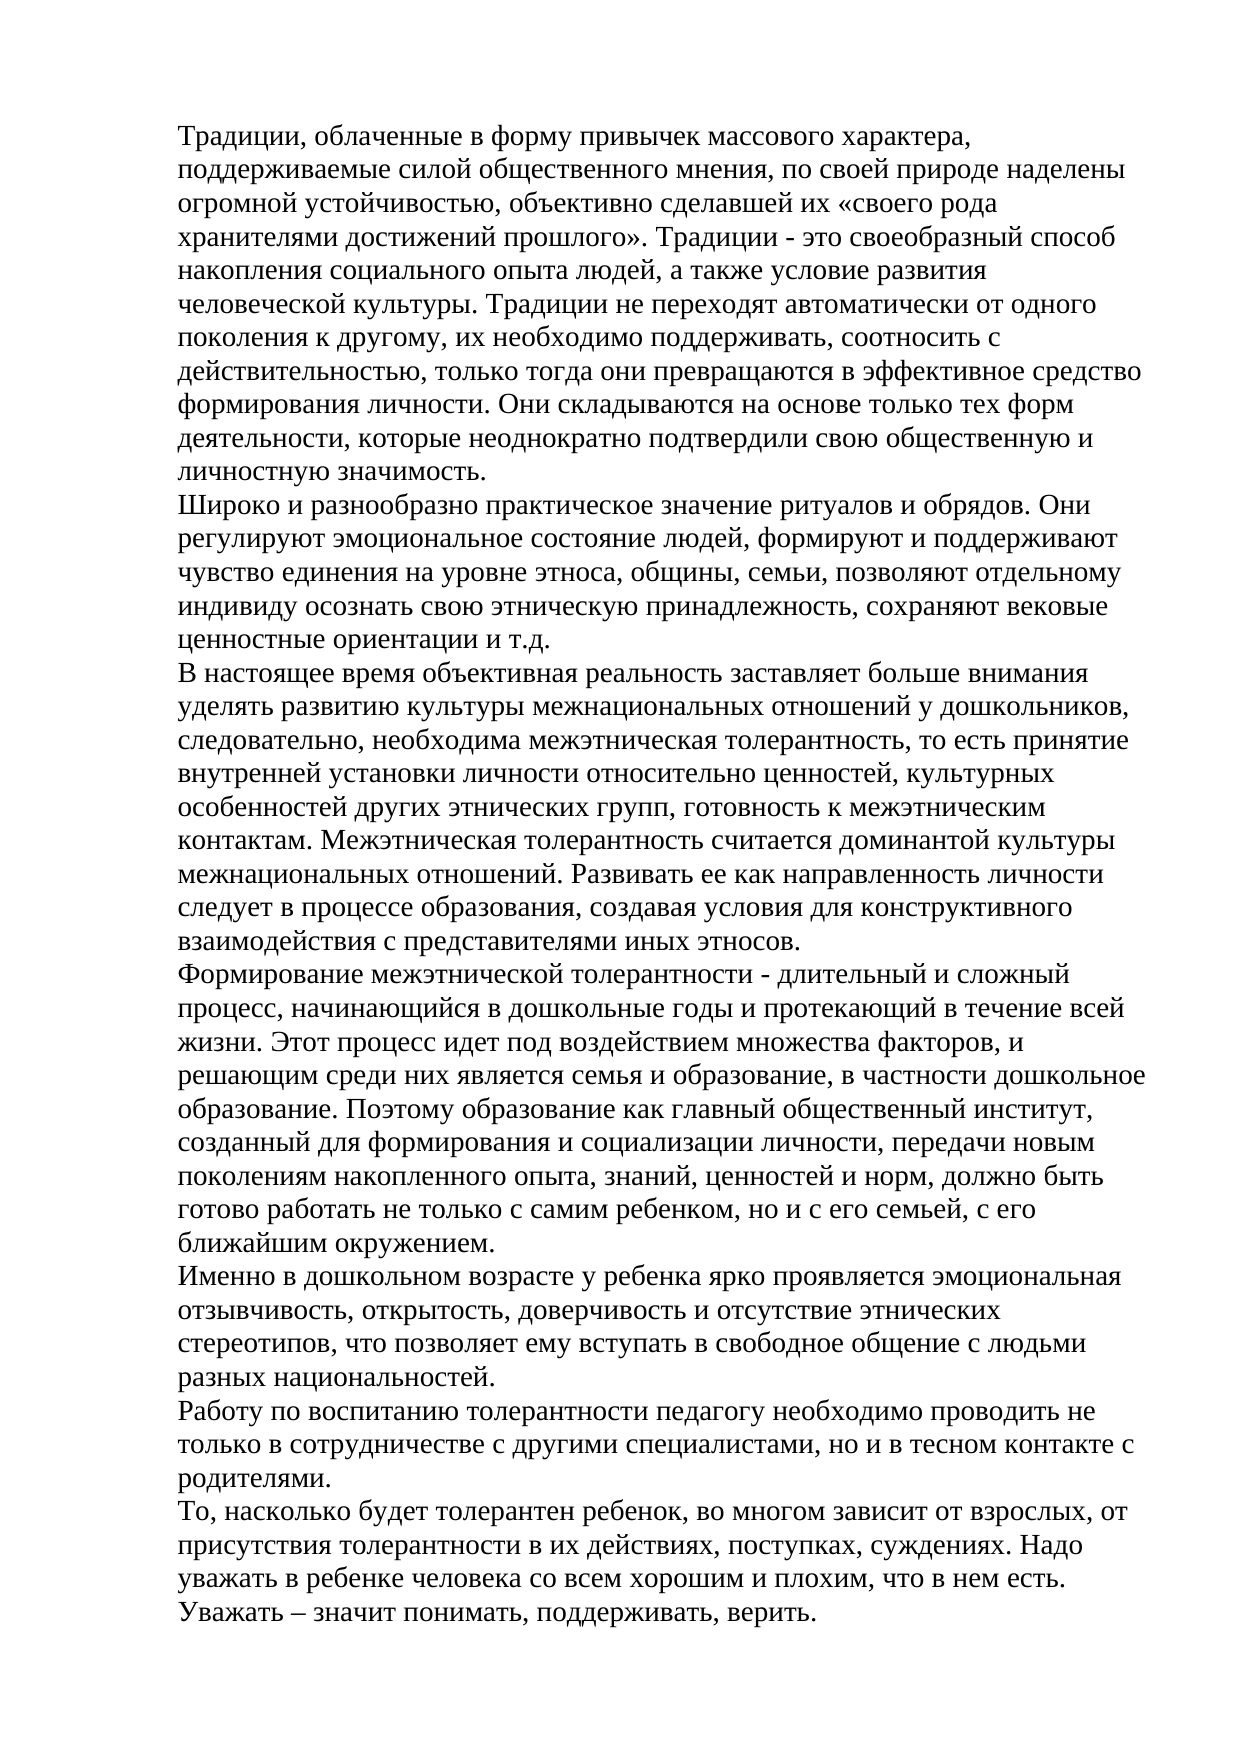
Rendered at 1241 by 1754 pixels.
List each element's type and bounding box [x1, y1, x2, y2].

text [177, 118, 1152, 1627]
